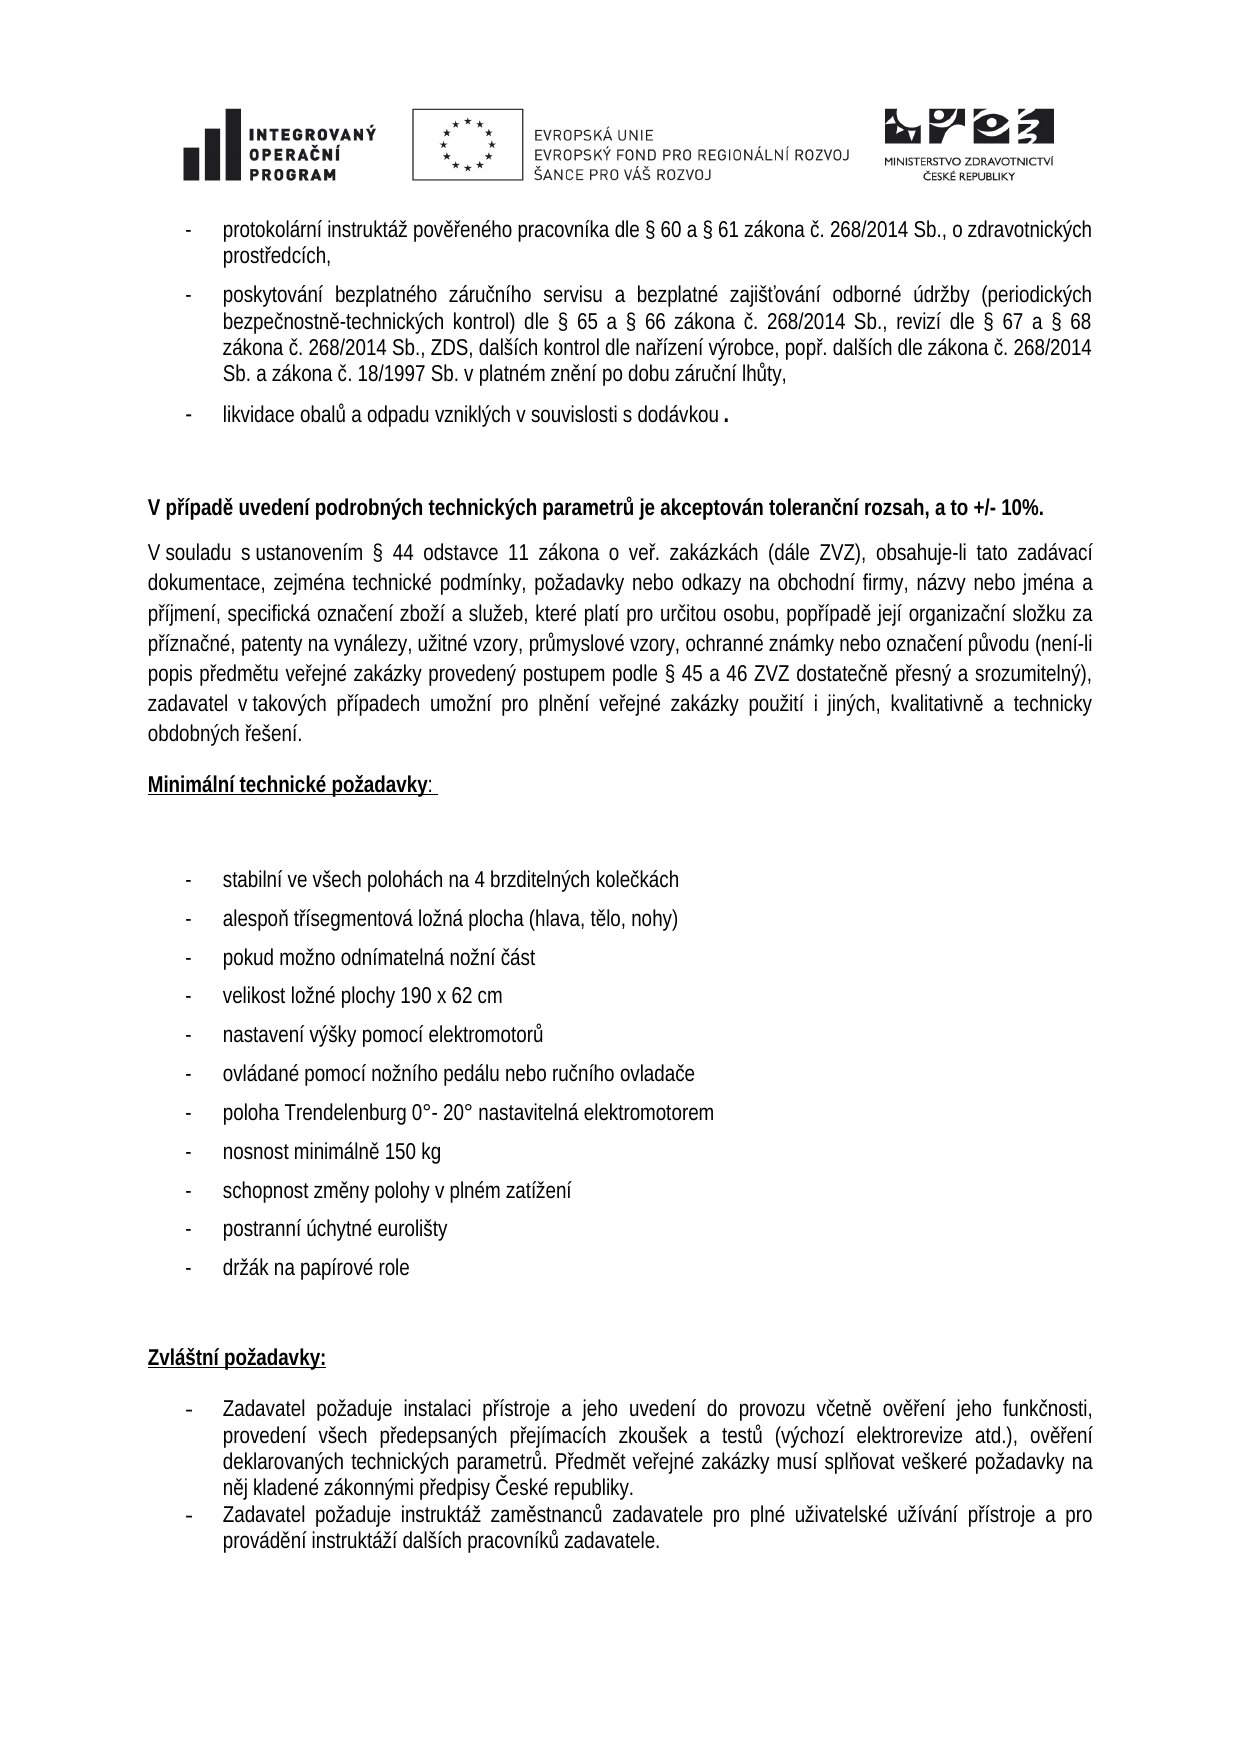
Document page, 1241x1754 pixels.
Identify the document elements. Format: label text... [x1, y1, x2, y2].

list nastavení výšky pomocí elektromotorů [185, 1021, 1093, 1047]
list alespoň třísegmentová ložná plocha (hlava, tělo, nohy) [185, 904, 1093, 931]
text Minimální technické požadavky: [148, 771, 1093, 798]
list držák na papírové role [185, 1254, 1093, 1281]
list poloha Trendelenburg 0°- 20° nastavitelná elektromotorem [185, 1099, 1093, 1125]
text V souladu s ustanovením § 44 odstavce 11 zákona o veř. zakázkách (dále ZVZ), obsahuje-li tato zadávací dokumentace, zejména technické podmínky, požadavky nebo odkazy na obchodní firmy, názvy nebo jména a příjmení, specifická označení zboží a služeb, které platí pro určitou osobu, popřípadě její organizační složku za příznačné, patenty na vynálezy, užitné vzory, průmyslové vzory, ochranné známky nebo označení původu (není-li popis předmětu veřejné zakázky provedený postupem podle § 46 ZVZ dostatečně přesný a srozumitelný), zadavatel v takových případech umožní pro plnění veřejné zakázky použití i jiných, kvalitativně a technicky obdobných řešení. [148, 539, 1093, 747]
list poskytování bezplatného záručního servisu a bezplatné zajišťování odborné údržby (periodických bezpečnostně-technických kontrol) dle § § 66 zákona č. 268/2014 Sb., revizí dle § § 68 zákona č. 268/2014 Sb., ZDS, dalších kontrol dle nařízení výrobce, popř. dalších dle zákona č. 268/2014 Sb. a zákona č. 18/1997 Sb. v platném znění po dobu záruční lhůty, [185, 281, 1093, 387]
list likvidace obalů a odpadu vzniklých v souvislosti s dodávkou. [185, 399, 1093, 430]
list protokolární instruktáž pověřeného pracovníka dle § § 61 zákona č. 268/2014 Sb., o zdravotnických prostředcích, [185, 216, 1093, 269]
list ovládané pomocí nožního pedálu nebo ručního ovladače [185, 1060, 1093, 1086]
list Zadavatel požaduje instalaci přístroje a jeho uvedení do provozu včetně ověření jeho funkčnosti, provedení všech předepsaných přejímacích zkoušek a testů (výchozí elektrorevize atd.), ověření deklarovaných technických parametrů. Předmět veřejné zakázky musí splňovat veškeré požadavky na něj kladené zákonnými předpisy České republiky. [185, 1395, 1093, 1501]
list nosnost minimálně [185, 1138, 1093, 1164]
list postranní úchytné eurolišty [185, 1215, 1093, 1242]
list Zadavatel požaduje instruktáž zaměstnanců zadavatele pro plné uživatelské užívání přístroje a pro provádění instruktáží dalších pracovníků zadavatele. [185, 1501, 1093, 1553]
list stabilní ve všech polohách na 4 brzditelných kolečkách [185, 866, 1093, 892]
list velikost ložné plochy 190 x [185, 982, 1093, 1009]
text V případě uvedení podrobných technických parametrů je akceptován toleranční rozsah, a to +/- 10%. [148, 494, 1093, 520]
list schopnost změny polohy v plném zatížení [185, 1177, 1093, 1203]
text Zvláštní požadavky: [148, 1344, 1093, 1371]
picture [147, 73, 1090, 216]
list pokud možno odnímatelná nožní část [185, 943, 1093, 970]
